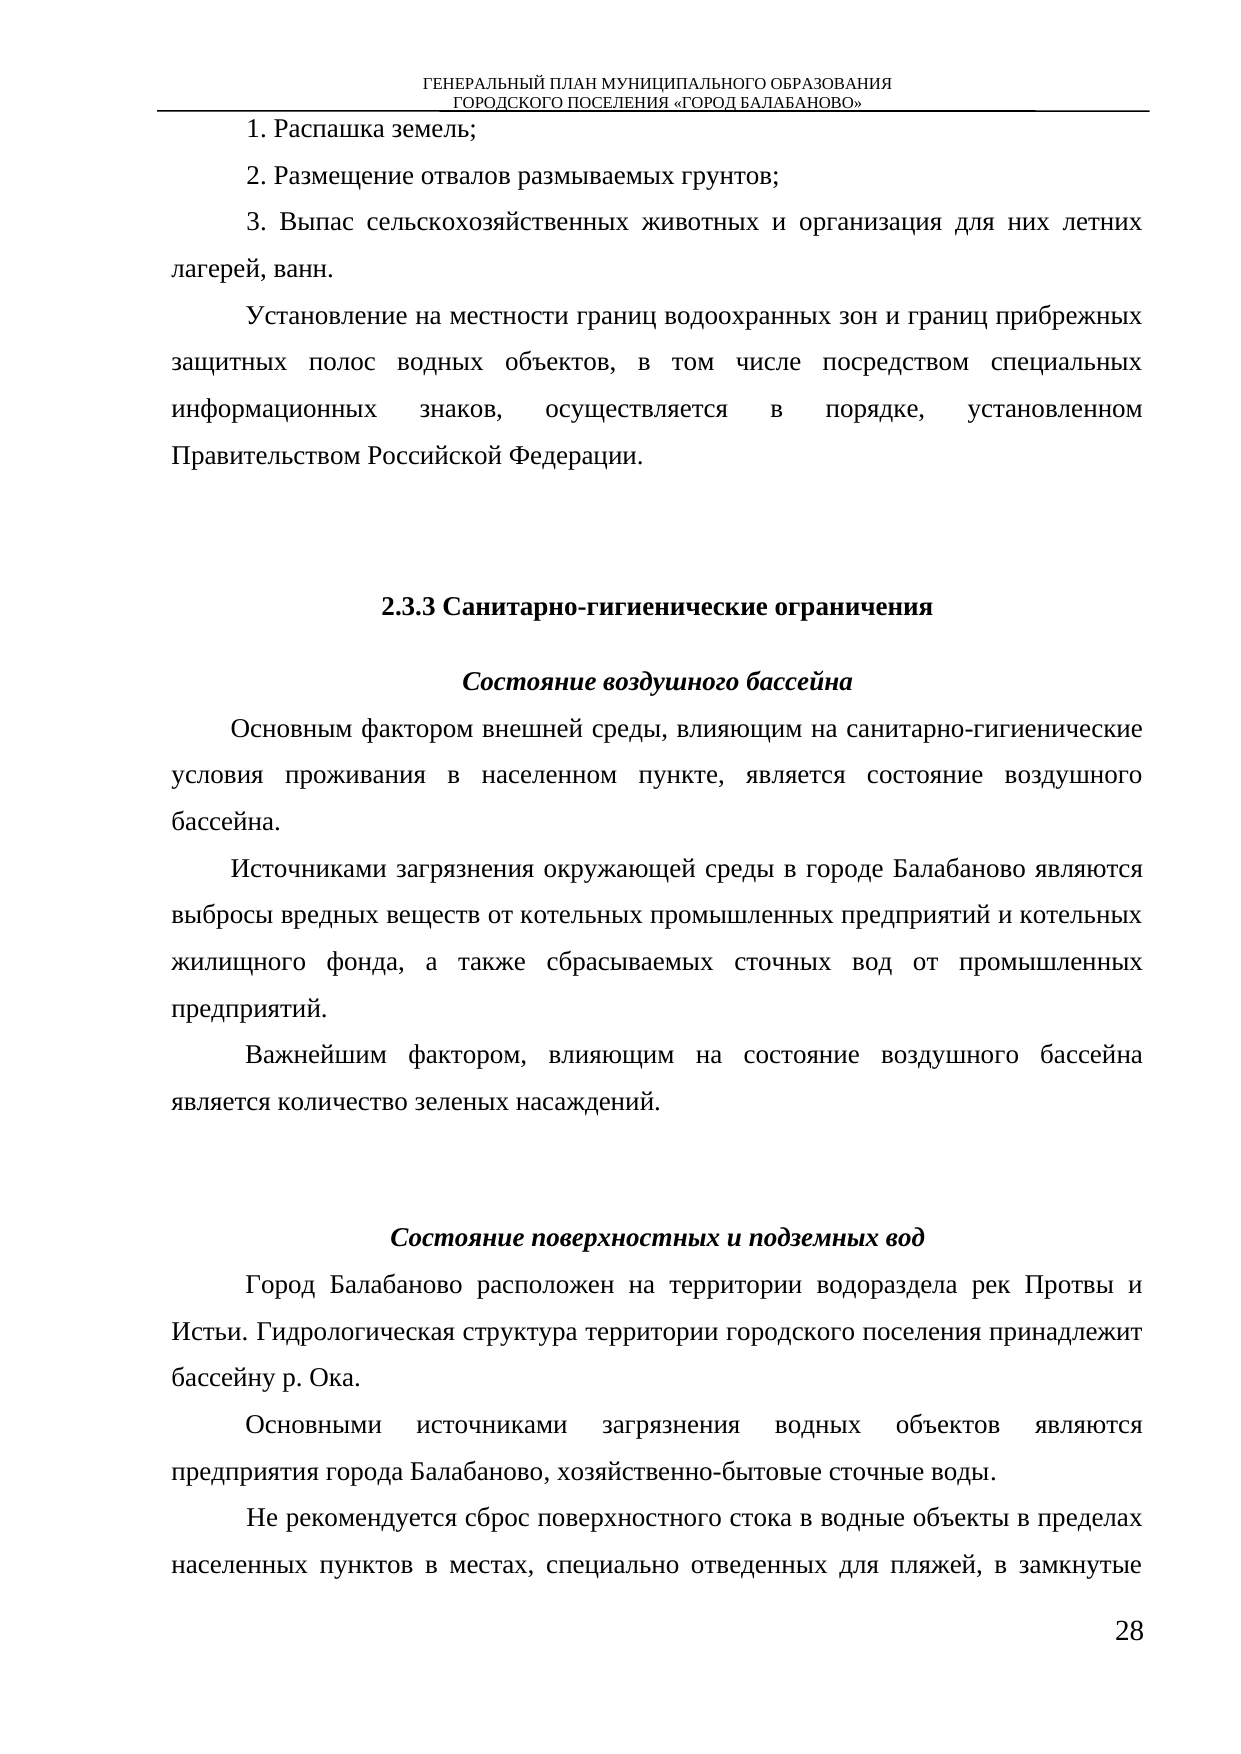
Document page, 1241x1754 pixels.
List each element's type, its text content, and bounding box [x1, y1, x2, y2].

text Установление на местности границ водоохранных зон и границ прибрежных защитных полос водных объектов, в том числе посредством специальных информационных знаков, осуществляется в порядке, установленном Правительством Российской Федерации. [171, 299, 1144, 470]
subtitle 2.3.3 Санитарно-гигиенические ограничения [171, 590, 1144, 621]
text Основными источниками загрязнения водных объектов являются предприятия города Балабаново, хозяйственно-бытовые сточные воды. [171, 1408, 1144, 1486]
text Основным фактором внешней среды, влияющим на санитарно-гигиенические условия проживания в населенном пункте, является состояние воздушного бассейна. [171, 712, 1144, 836]
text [171, 1502, 1144, 1579]
text 1. Распашка земель; [171, 112, 1144, 143]
text Состояние воздушного бассейна [171, 665, 1144, 696]
text Важнейшим фактором, влияющим на состояние воздушного бассейна является количество зеленых насаждений. [171, 1038, 1144, 1116]
text Источниками загрязнения окружающей среды в городе Балабаново являются выбросы вредных веществ от котельных промышленных предприятий и котельных жилищного фонда, а также сбрасываемых сточных вод от промышленных предприятий. [171, 852, 1144, 1023]
text Город Балабаново расположен на территории водораздела рек Протвы и Истьи. Гидрологическая структура территории городского поселения принадлежит бассейну р. Ока. [171, 1268, 1144, 1393]
text Состояние поверхностных и подземных вод [171, 1222, 1144, 1253]
text 3. Выпас сельскохозяйственных животных и организация для них летних лагерей, ванн. [171, 206, 1144, 283]
text 2. Размещение отвалов размываемых грунтов; [171, 159, 1144, 190]
